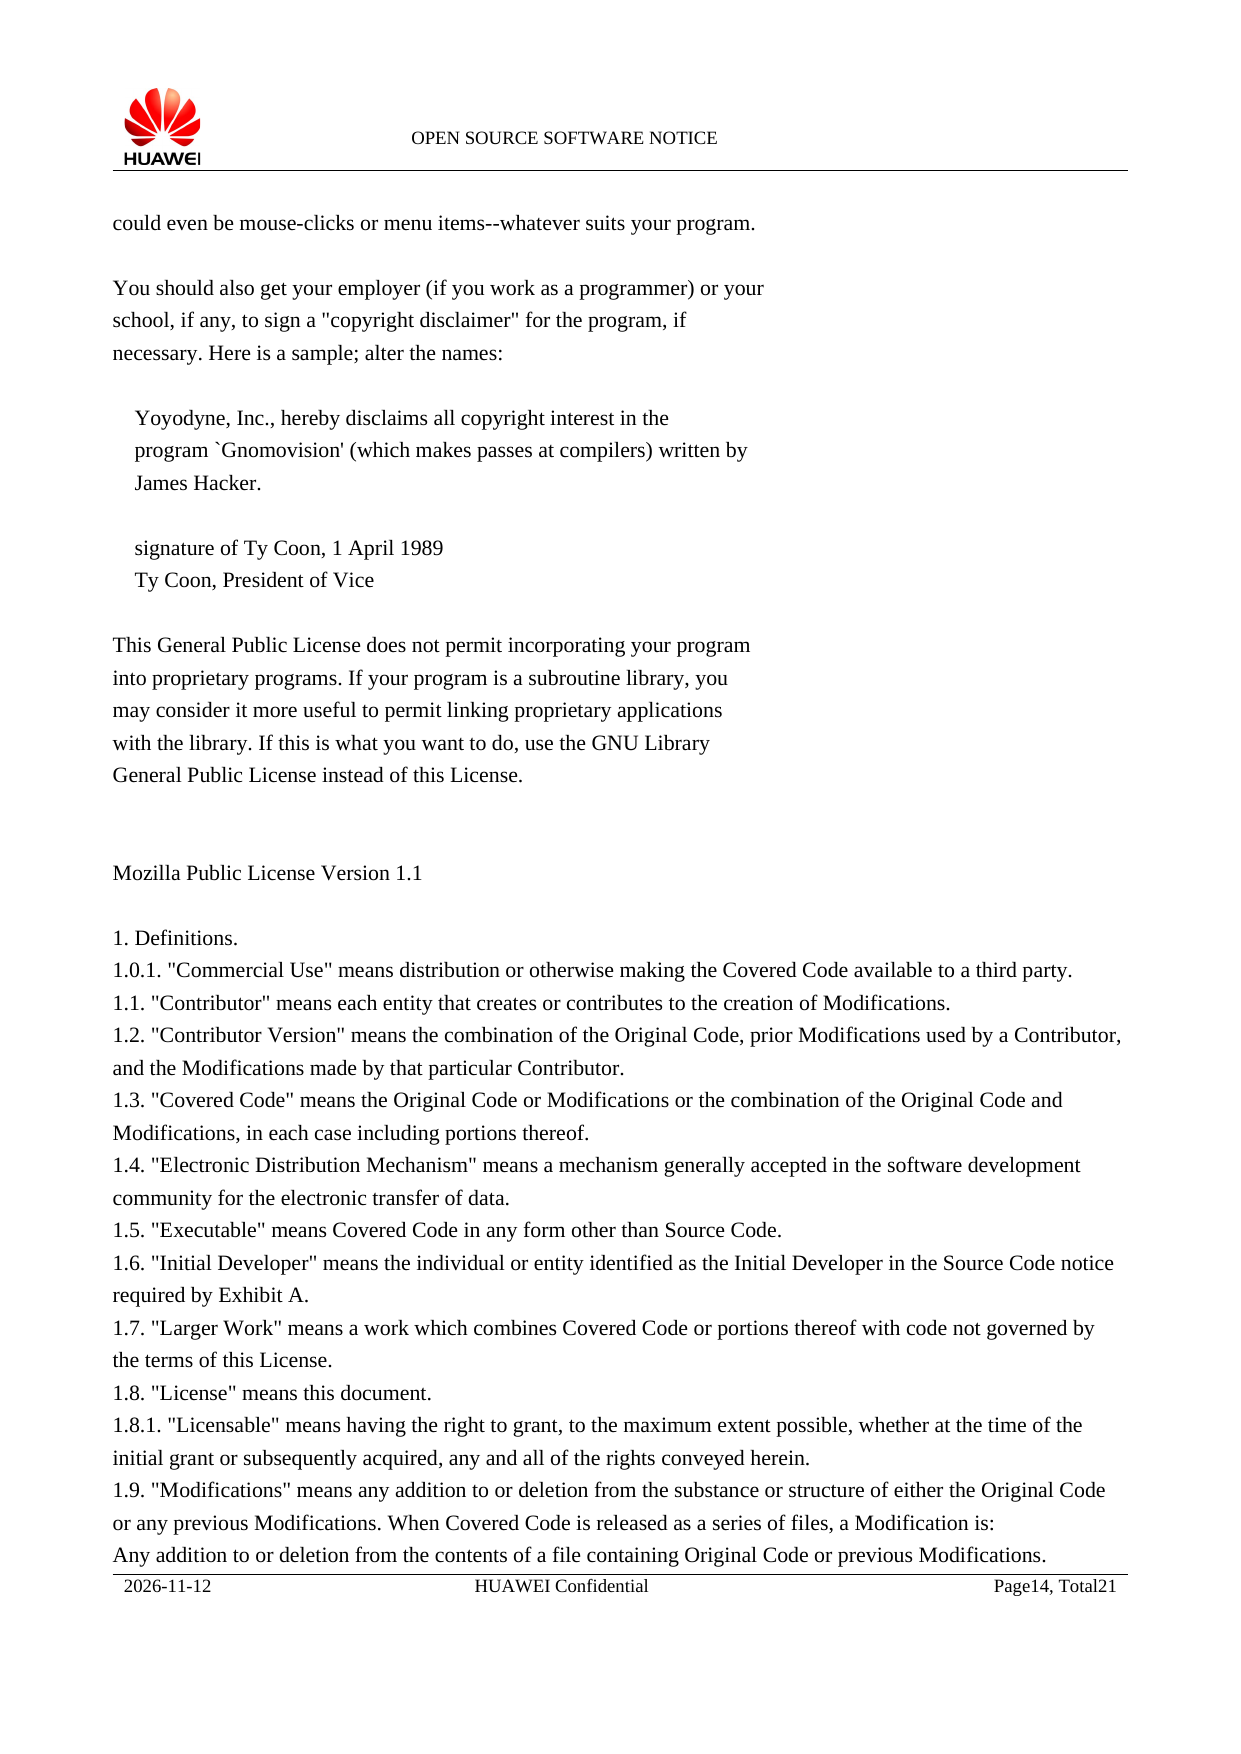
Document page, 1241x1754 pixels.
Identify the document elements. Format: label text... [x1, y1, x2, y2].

picture [124, 88, 201, 165]
